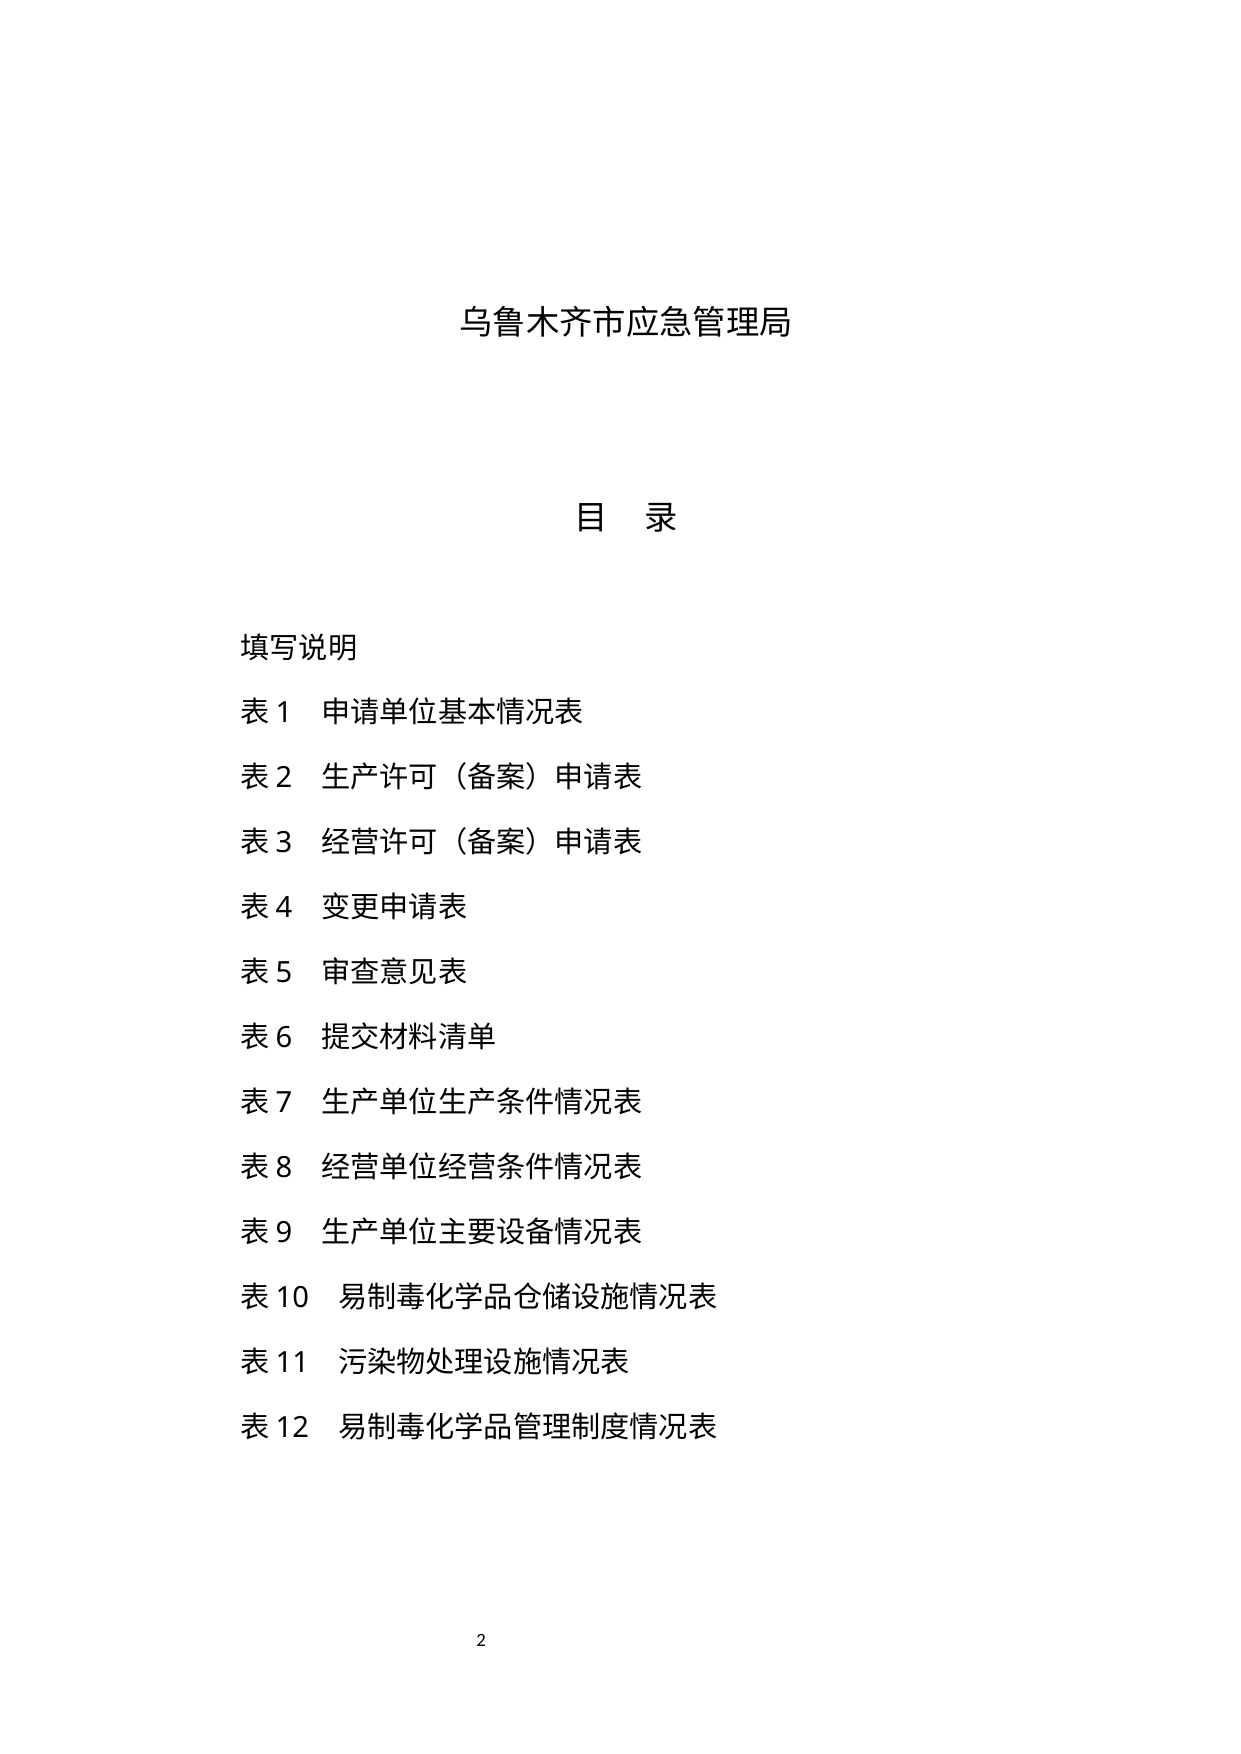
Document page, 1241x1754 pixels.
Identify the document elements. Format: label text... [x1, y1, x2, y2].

text 填写说明 [240, 613, 1087, 678]
text 乌鲁木齐市应急管理局 [165, 288, 1087, 353]
text 表12 易制毒化学品管理制度情况表 [240, 1393, 1087, 1458]
text 表3 经营许可（备案）申请表 [240, 808, 1087, 873]
text 表6 提交材料清单 [240, 1003, 1087, 1068]
text 表7 生产单位生产条件情况表 [240, 1068, 1087, 1133]
text 表1 申请单位基本情况表 [240, 678, 1087, 743]
text 表5 审查意见表 [240, 938, 1087, 1003]
text 表10 易制毒化学品仓储设施情况表 [240, 1263, 1087, 1328]
text 表2 生产许可（备案）申请表 [240, 743, 1087, 808]
text 表8 经营单位经营条件情况表 [240, 1133, 1087, 1198]
text 表9 生产单位主要设备情况表 [240, 1198, 1087, 1263]
text 目 录 [165, 483, 1087, 548]
text 表11 污染物处理设施情况表 [240, 1328, 1087, 1393]
text 表4 变更申请表 [240, 873, 1087, 938]
